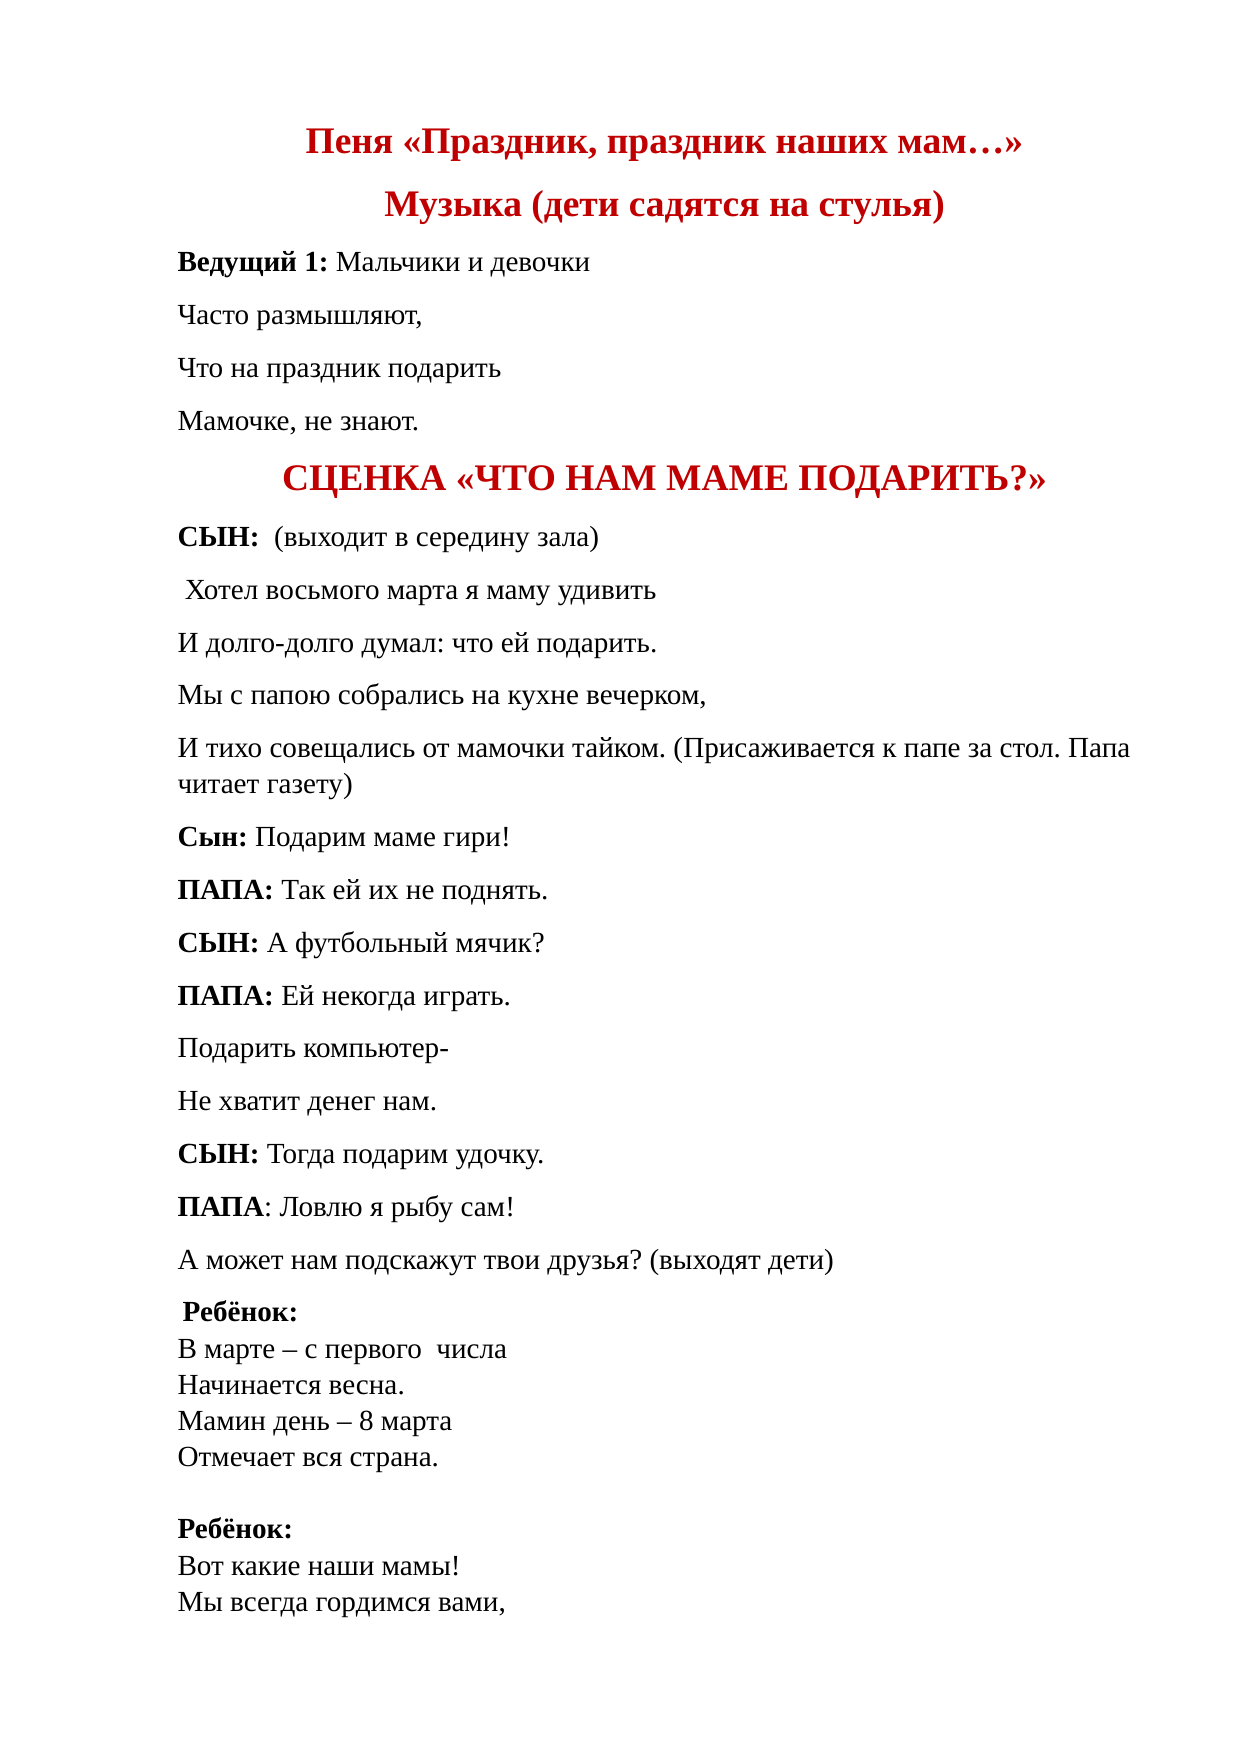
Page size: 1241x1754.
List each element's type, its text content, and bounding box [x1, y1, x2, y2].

text ПАПА: Так ей их не поднять. [177, 872, 1152, 906]
text СЦЕНКА «ЧТО НАМ МАМЕ ПОДАРИТЬ?» [177, 456, 1152, 499]
text А может нам подскажут твои друзья? (выходят дети) [177, 1242, 1152, 1275]
text Вот какие наши мамы! [177, 1548, 1152, 1581]
text Мамочке, не знают. [177, 403, 1152, 437]
text СЫН: (выходит в середину зала) [177, 519, 1152, 553]
text Часто размышляют, [177, 297, 1152, 331]
text СЫН: А футбольный мячик? [177, 925, 1152, 958]
text Ведущий 1: Мальчики и девочки [177, 244, 1152, 278]
text Ребёнок: [177, 1511, 1152, 1545]
text СЫН: Тогда подарим удочку. [177, 1136, 1152, 1170]
text Мамин день – 8 марта [177, 1403, 1152, 1437]
text Мы с папою собрались на кухне вечерком, [177, 677, 1152, 711]
text ПАПА: Ей некогда играть. [177, 978, 1152, 1011]
text Отмечает вся страна. [177, 1439, 1152, 1473]
text Мы всегда гордимся вами, [177, 1584, 1152, 1617]
text Музыка (дети садятся на стулья) [177, 181, 1152, 224]
text Начинается весна. [177, 1367, 1152, 1400]
text И тихо совещались от мамочки тайком. (Присаживается к папе за стол. Папа читает газету) [177, 730, 1152, 800]
text Ребёнок: [177, 1294, 1152, 1328]
text Подарить компьютер- [177, 1031, 1152, 1064]
text Хотел восьмого марта я маму удивить [177, 572, 1152, 605]
text И долго-долго думал: что ей подарить. [177, 625, 1152, 658]
text Пеня «Праздник, праздник наших мам…» [177, 118, 1152, 161]
text Не хватит денег нам. [177, 1083, 1152, 1117]
text ПАПА: Ловлю я рыбу сам! [177, 1189, 1152, 1222]
text Что на праздник подарить [177, 350, 1152, 384]
text Сын: Подарим маме гири! [177, 819, 1152, 853]
text В марте – с первого числа [177, 1331, 1152, 1364]
